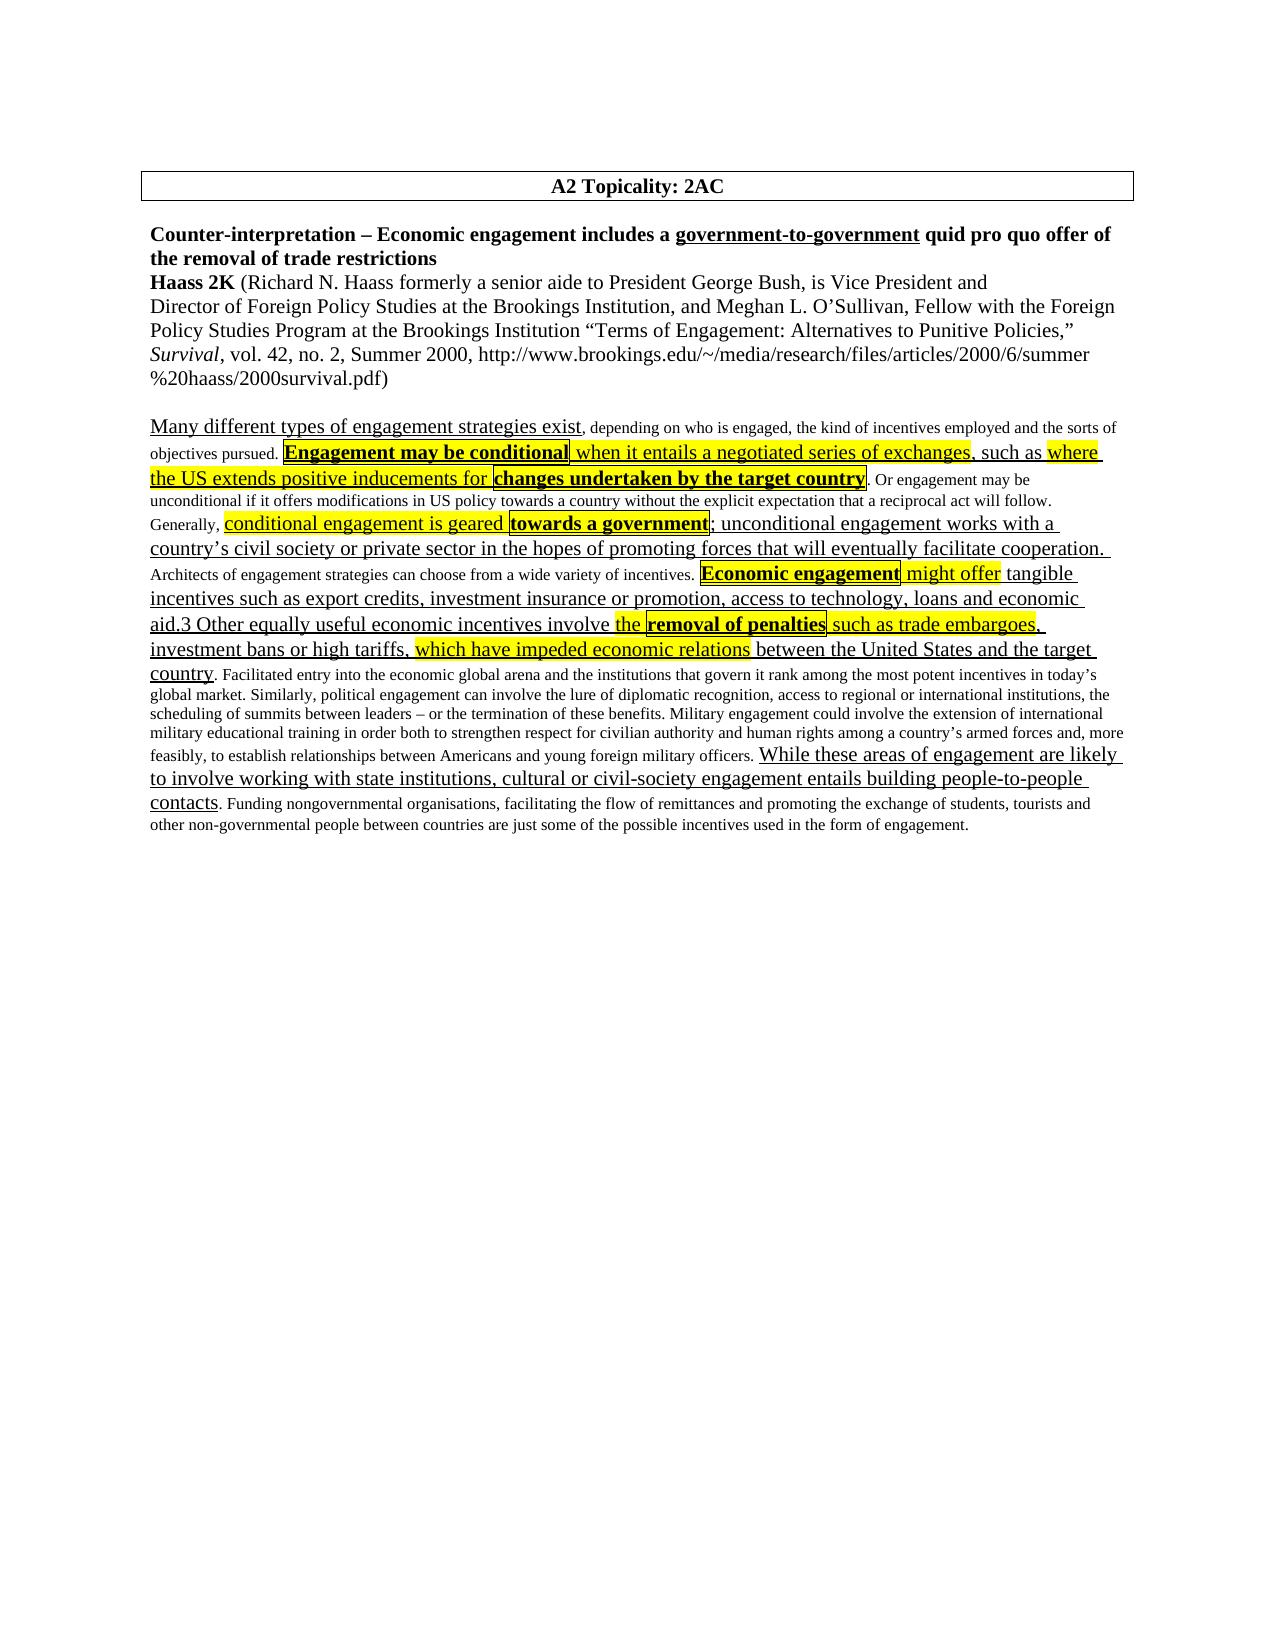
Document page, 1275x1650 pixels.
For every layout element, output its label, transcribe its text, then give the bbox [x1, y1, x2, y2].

text Many different types of engagement strategies exist, depending on who is engaged, the kind of incentives employed and the sorts of objectives pursued. Engagement may be conditional when it entails a negotiated series of exchanges, such as where the US extends positive inducements for changes undertaken by the target country. Or engagement may be unconditional if it offers modifications in US policy towards a country without the explicit expectation that a reciprocal act will follow. Generally, conditional engagement is geared towards a government; unconditional engagement works with a country’s civil society or private sector in the hopes of promoting forces that will eventually facilitate cooperation. Architects of engagement strategies can choose from a wide variety of incentives. Economic engagement might offer tangible incentives such as export credits, investment insurance or promotion, access to technology, loans and economic aid.3 Other equally useful economic incentives involve the removal of penalties such as trade embargoes, investment bans or high tariffs, which have impeded economic relations between the United States and the target country. Facilitated entry into the economic global arena and the institutions that govern it rank among the most potent incentives in today’s global market. Similarly, political engagement can involve the lure of diplomatic recognition, access to regional or international institutions, the scheduling of summits between leaders – or the termination of these benefits. Military engagement could involve the extension of international military educational training in order both to strengthen respect for civilian authority and human rights among a country’s armed forces and, more feasibly, to establish relationships between Americans and young foreign military officers. While these areas of engagement are likely to involve working with state institutions, cultural or civil-society engagement entails building people-to-people contacts. Funding nongovernmental organisations, facilitating the flow of remittances and promoting the exchange of students, tourists and other non-governmental people between countries are just some of the possible incentives used in the form of engagement. [150, 414, 1125, 833]
text Haass 2K (Richard N. Haass formerly a senior aide to President George Bush, is Vice President and [150, 270, 1125, 294]
text Director of Foreign Policy Studies at the Brookings Institution, and Meghan L. O’Sullivan, Fellow with the Foreign Policy Studies Program at the Brookings Institution “Terms of Engagement: Alternatives to Punitive Policies,” Survival, vol. 42, no. 2, Summer 2000, http://www.brookings.edu/~/media/research/files/articles/2000/6/summer%20haass/2000survival.pdf) [150, 294, 1125, 390]
subtitle Counter-interpretation – Economic engagement includes a government-to-government quid pro quo offer of the removal of trade restrictions [150, 222, 1125, 270]
subtitle A2 Topicality: 2AC [142, 172, 1133, 200]
